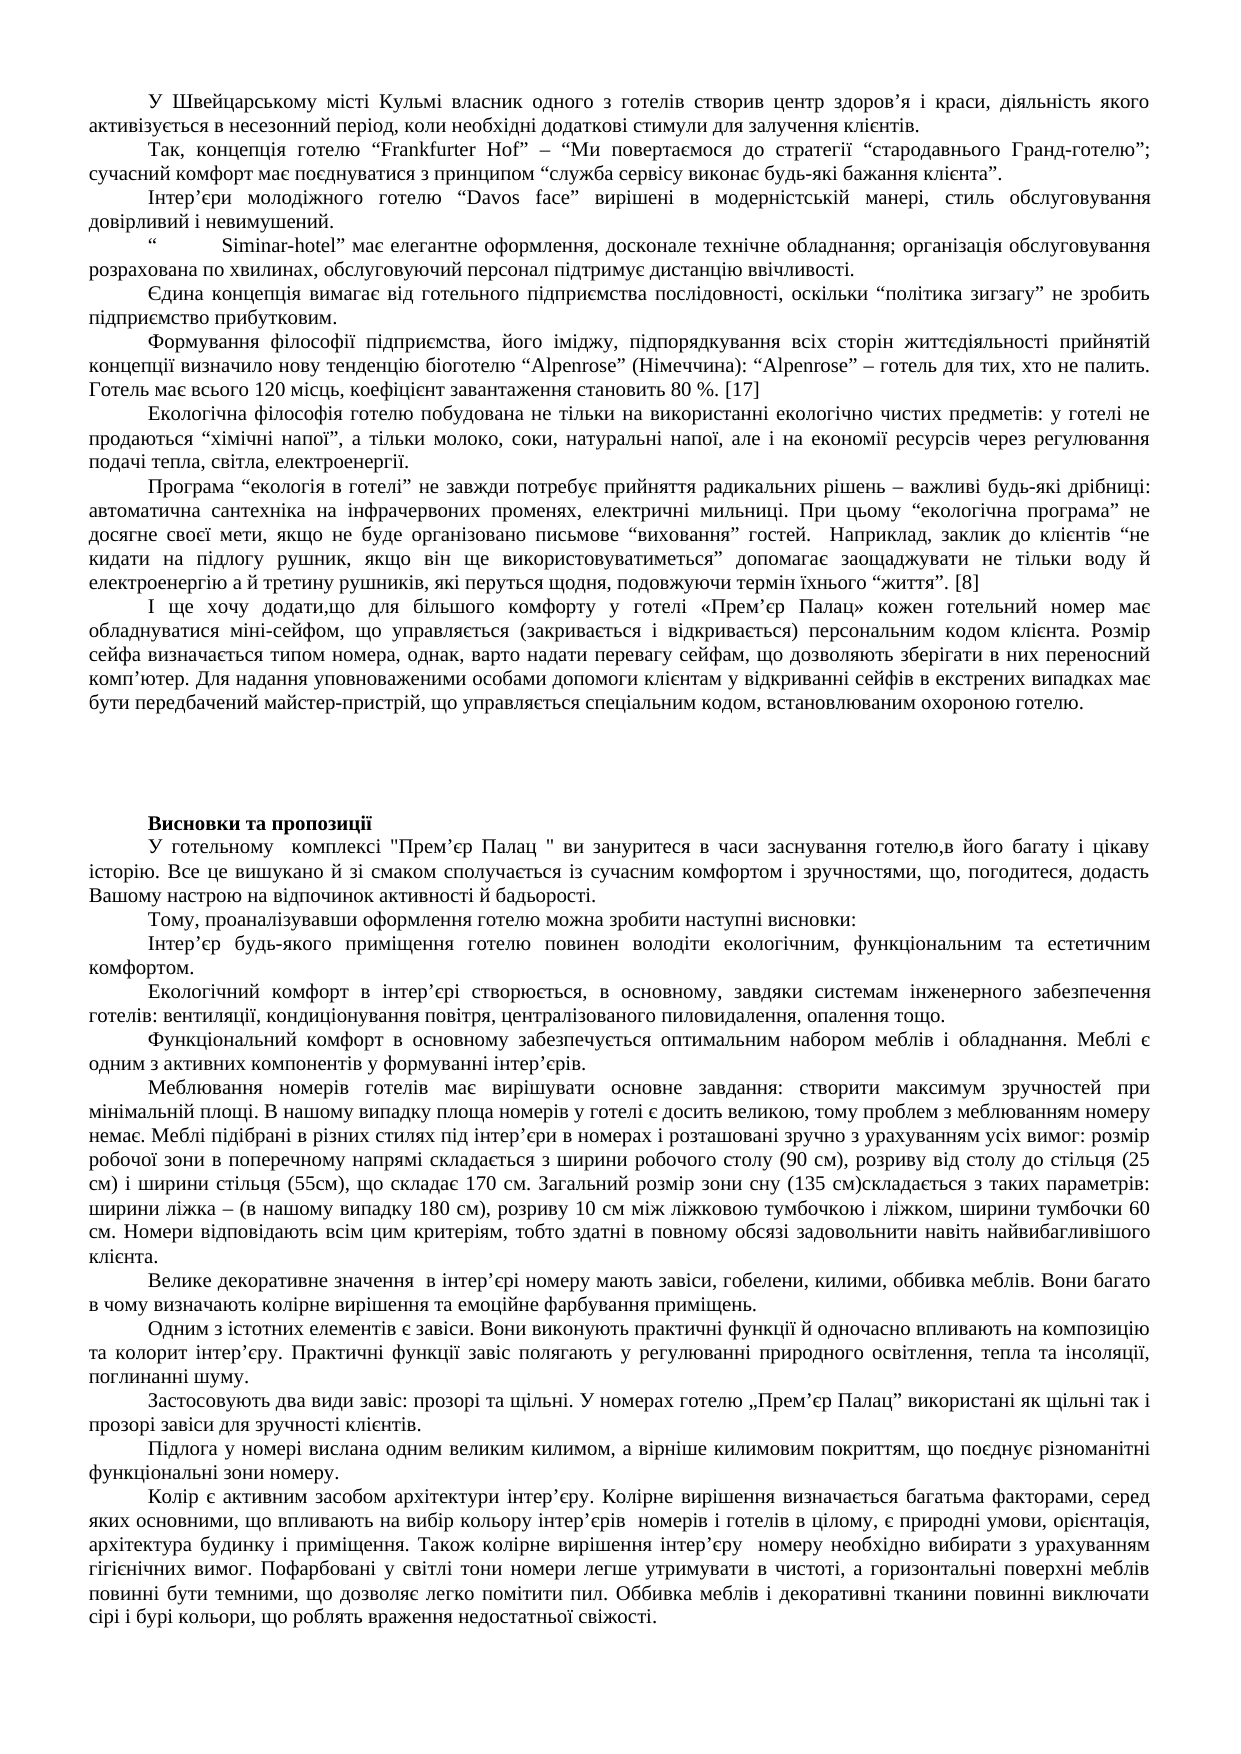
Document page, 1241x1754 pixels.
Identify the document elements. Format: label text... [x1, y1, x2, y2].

text Застосовують два види завіс: прозорі та щільні. У номерах готелю „Прем’єр Палац” використані як щільні так і прозорі завіси для зручності клієнтів. [88, 1388, 1152, 1436]
text Меблювання номерів готелів має вирішувати основне завдання: створити максимум зручностей при мінімальній площі. В нашому випадку площа номерів у готелі є досить великою, тому проблем з меблюванням номеру немає. Меблі підібрані в різних стилях під інтер’єри в номерах і розташовані зручно з урахуванням усіх вимог: розмір робочої зони в поперечному напрямі складається з ширини робочого столу (90 см), розриву від столу до стільця (25 см) і ширини стільця (55см), що складає 170 см. Загальний розмір зони сну (135 см)складається з таких параметрів: ширини ліжка – (в нашому випадку 180 см), розриву 10 см між ліжковою тумбочкою і ліжком, ширини тумбочки 60 см. Номери відповідають всім цим критеріям, тобто здатні в повному обсязі задовольнити навіть найвибагливішого клієнта. [88, 1075, 1152, 1268]
text Інтер’єри молодіжного готелю “Davos face” вирішені в модерністській манері, стиль обслуговування довірливий і невимушений. [88, 185, 1152, 233]
text Одним з істотних елементів є завіси. Вони виконують практичні функції й одночасно впливають на композицію та колорит інтер’єру. Практичні функції завіс полягають у регулюванні природного освітлення, тепла та інсоляції, поглинанні шуму. [88, 1316, 1152, 1388]
text Формування філософії підприємства, його іміджу, підпорядкування всіх сторін життєдіяльності прийнятій концепції визначило нову тенденцію біоготелю “Alpenrose” (Німеччина): “Alpenrose” – готель для тих, хто не палить. Готель має всього 120 місць, коефіцієнт завантаження становить 80 %. [17] [88, 329, 1152, 401]
text Програма “екологія в готелі” не завжди потребує прийняття радикальних рішень – важливі будь-які дрібниці: автоматична сантехніка на інфрачервоних променях, електричні мильниці. При цьому “екологічна програма” не досягне своєї мети, якщо не буде організовано письмове “виховання” гостей. Наприклад, заклик до клієнтів “не кидати на підлогу рушник, якщо він ще використовуватиметься” допомагає заощаджувати не тільки воду й електроенергію а й третину рушників, які перуться щодня, подовжуючи термін їхнього “життя”. [8] [88, 473, 1152, 594]
text У готельному комплексі "Прем’єр Палац " ви зануритеся в часи заснування готелю,в його багату і цікаву історію. Все це вишукано й зі смаком сполучається із сучасним комфортом і зручностями, що, погодитеся, додасть Вашому настрою на відпочинок активності й бадьорості. [88, 834, 1152, 907]
text Тому, проаналізувавши оформлення готелю можна зробити наступні висновки: [88, 907, 1152, 931]
text Висновки та пропозиції [88, 810, 1152, 834]
text Екологічна філософія готелю побудована не тільки на використанні екологічно чистих предметів: у готелі не продаються “хімічні напої”, а тільки молоко, соки, натуральні напої, але і на економії ресурсів через регулювання подачі тепла, світла, електроенергії. [88, 401, 1152, 473]
text Велике декоративне значення в інтер’єрі номеру мають завіси, гобелени, килими, оббивка меблів. Вони багато в чому визначають колірне вирішення та емоційне фарбування приміщень. [88, 1268, 1152, 1316]
text Екологічний комфорт в інтер’єрі створюється, в основному, завдяки системам інженерного забезпечення готелів: вентиляції, кондиціонування повітря, централізованого пиловидалення, опалення тощо. [88, 979, 1152, 1027]
text Колір є активним засобом архітектури інтер’єру. Колірне вирішення визначається багатьма факторами, серед яких основними, що впливають на вибір кольору інтер’єрів номерів і готелів в цілому, є природні умови, орієнтація, архітектура будинку і приміщення. Також колірне вирішення інтер’єру номеру необхідно вибирати з урахуванням гігієнічних вимог. Пофарбовані у світлі тони номери легше утримувати в чистоті, а горизонтальні поверхні меблів повинні бути темними, що дозволяє легко помітити пил. Оббивка меблів і декоративні тканини повинні виключати сірі і бурі кольори, що роблять враження недостатньої свіжості. [88, 1484, 1152, 1628]
text “ Siminar-hotel” має елегантне оформлення, досконале технічне обладнання; організація обслуговування розрахована по хвилинах, обслуговуючий персонал підтримує дистанцію ввічливості. [88, 233, 1152, 281]
text Так, концепція готелю “Frankfurter Hof” – “Ми повертаємося до стратегії “стародавнього Гранд-готелю”; сучасний комфорт має поєднуватися з принципом “служба сервісу виконає будь-які бажання клієнта”. [88, 137, 1152, 185]
text Єдина концепція вимагає від готельного підприємства послідовності, оскільки “політика зигзагу” не зробить підприємство прибутковим. [88, 281, 1152, 329]
text І ще хочу додати,що для більшого комфорту у готелі «Прем’єр Палац» кожен готельний номер має обладнуватися міні-сейфом, що управляється (закривається і відкривається) персональним кодом клієнта. Розмір сейфа визначається типом номера, однак, варто надати перевагу сейфам, що дозволяють зберігати в них переносний комп’ютер. Для надання уповноваженими особами допомоги клієнтам у відкриванні сейфів в екстрених випадках має бути передбачений майстер-пристрій, що управляється спеціальним кодом, встановлюваним охороною готелю. [88, 594, 1152, 714]
text У Швейцарському місті Кульмі власник одного з готелів створив центр здоров’я і краси, діяльність якого активізується в несезонний період, коли необхідні додаткові стимули для залучення клієнтів. [88, 88, 1152, 137]
text Функціональний комфорт в основному забезпечується оптимальним набором меблів і обладнання. Меблі є одним з активних компонентів у формуванні інтер’єрів. [88, 1027, 1152, 1075]
text Інтер’єр будь-якого приміщення готелю повинен володіти екологічним, функціональним та естетичним комфортом. [88, 931, 1152, 979]
text Підлога у номері вислана одним великим килимом, а вірніше килимовим покриттям, що поєднує різноманітні функціональні зони номеру. [88, 1436, 1152, 1484]
